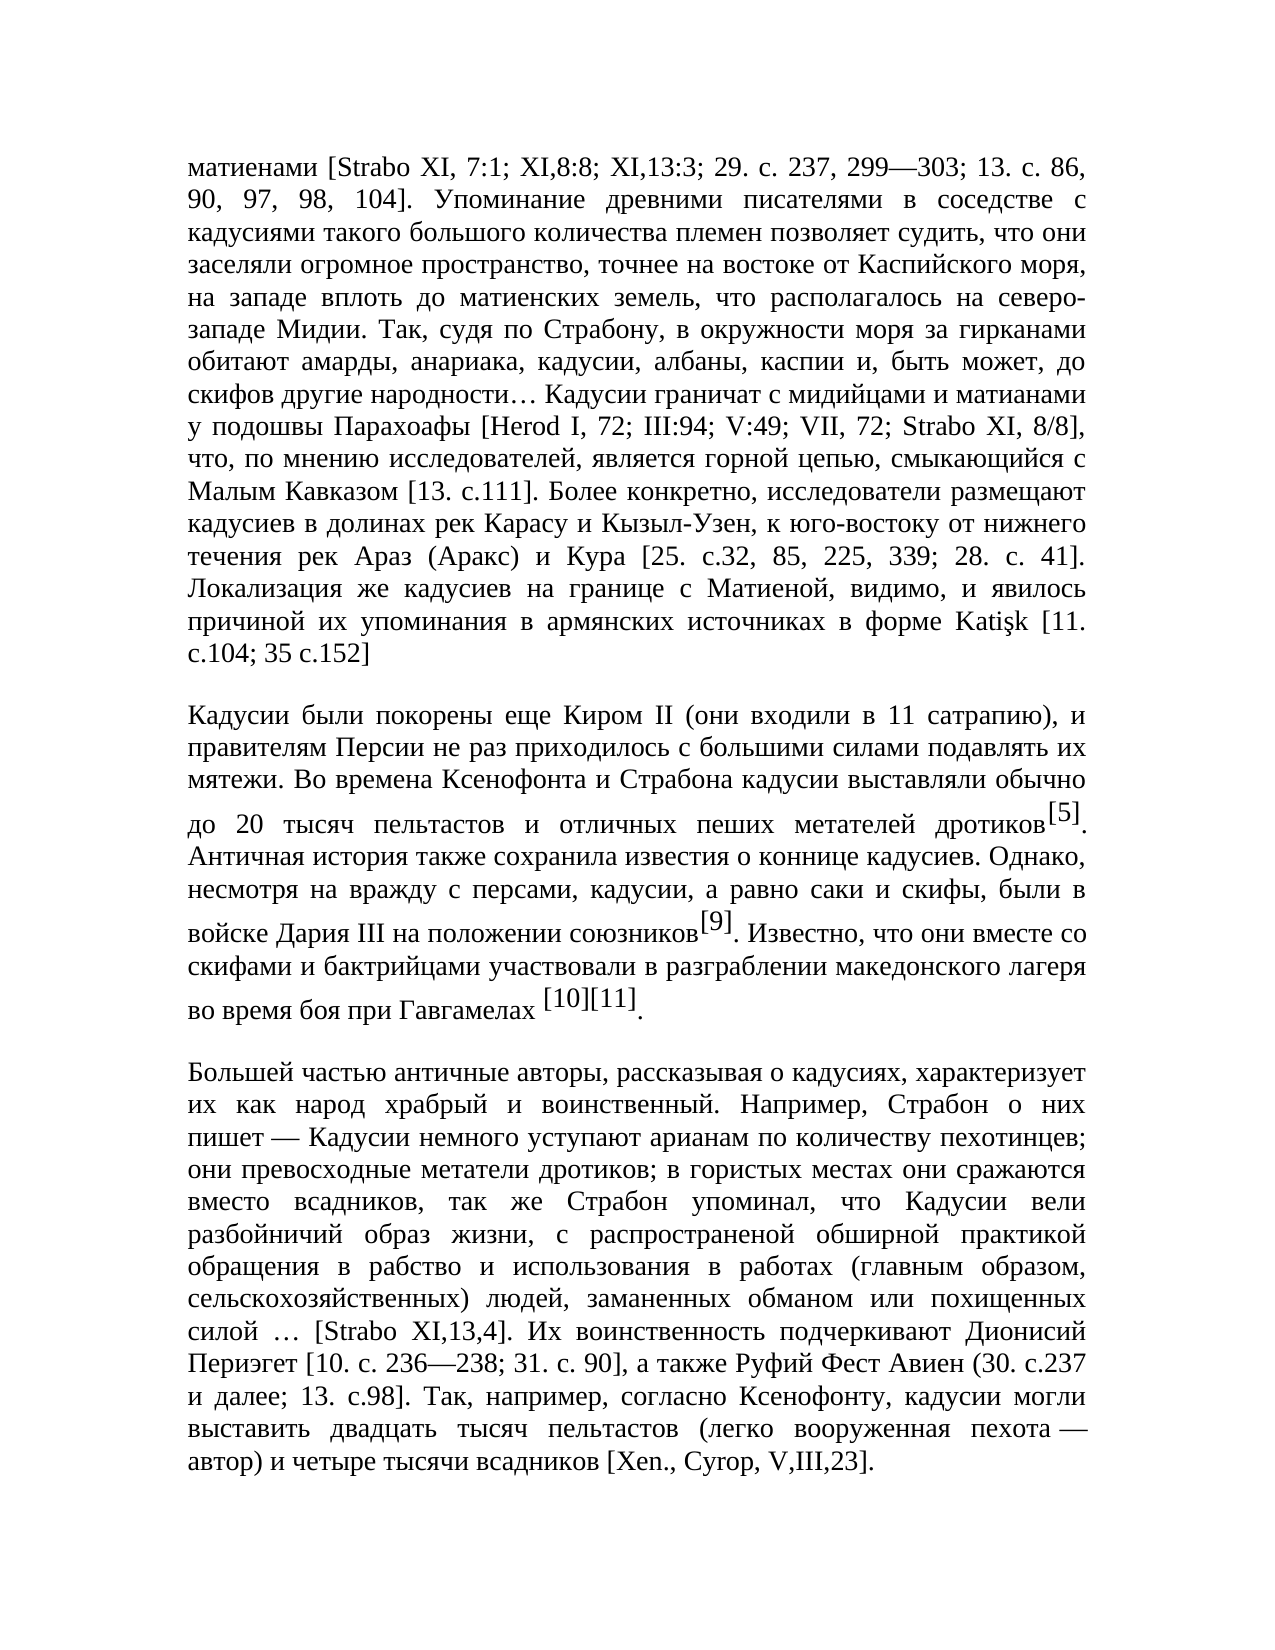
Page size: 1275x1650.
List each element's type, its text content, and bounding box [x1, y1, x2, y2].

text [187, 150, 1087, 668]
text Большей частью античные авторы, рассказывая о кадусиях, характеризует их как народ храбрый и воинственный. Например, Страбон о них пишет — Кадусии немного уступают арианам по количеству пехотинцев; они превосходные метатели дротиков; в гористых местах они сражаются вместо всадников, так же Страбон упоминал, что Кадусии вели разбойничий образ жизни, с распространеной обширной практикой обращения в рабство и использования в работах (главным образом, сельскохозяйственных) людей, заманенных обманом или похищенных силой … [Strabo XI,13,4]. Их воинственность подчеркивают Дионисий Периэгет [10. с. 236—238; 31. с. 90], а также Руфий Фест Авиен (30. с.237 и далее; 13. с.98]. Так, например, согласно Ксенофонту, кадусии могли выставить двадцать тысяч пельтастов (легко вооруженная пехота — автор) и четыре тысячи всадников [Xen., Cyrop, V,III,23]. [187, 1055, 1087, 1476]
text Кадусии были покорены еще Киром II (они входили в 11 сатрапию), и правителям Персии не раз приходилось с большими силами подавлять их мятежи. Во времена Ксенофонта и Страбона кадусии выставляли обычно до 20 тысяч пельтастов и отличных пеших метателей дротиков[5]. Античная история также сохранила известия о коннице кадусиев. Однако, несмотря на вражду с персами, кадусии, а равно саки и скифы, были в войске Дария III на положении союзников[9]. Известно, что они вместе со скифами и бактрийцами участвовали в разграблении македонского лагеря во время боя при Гавгамелах [10][11]. [187, 698, 1087, 1025]
